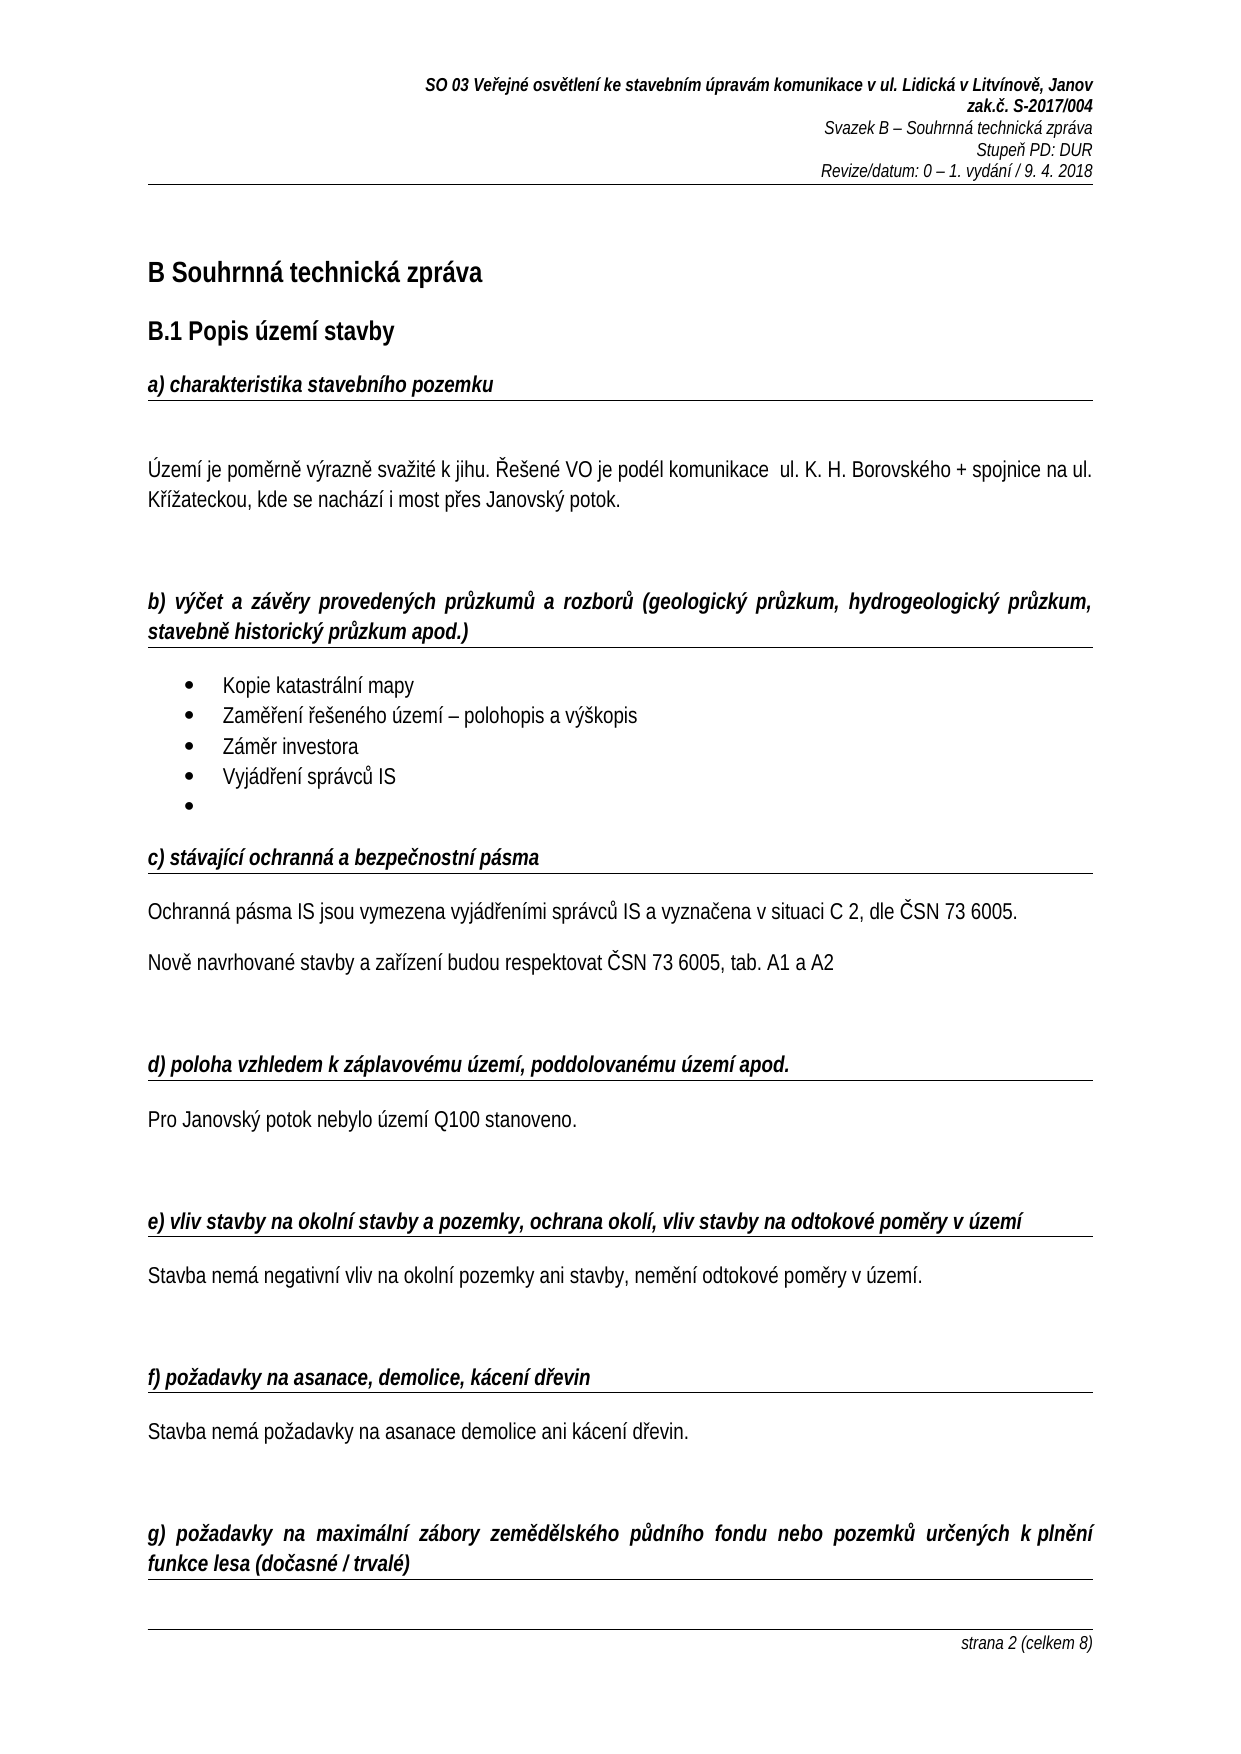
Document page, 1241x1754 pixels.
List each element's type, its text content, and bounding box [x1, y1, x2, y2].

text Stavba nemá negativní vliv na okolní pozemky ani stavby, nemění odtokové poměry v území. [148, 1262, 1093, 1288]
text Stavba nemá požadavky na asanace demolice ani kácení dřevin. [148, 1418, 1093, 1444]
subtitle g) požadavky na maximální zábory zemědělského půdního fondu nebo pozemků určených k plnění funkce lesa (dočasné / trvalé) [148, 1520, 1093, 1579]
subtitle B Souhrnná technická zpráva [148, 256, 1093, 289]
text Ochranná pásma IS jsou vymezena vyjádřeními správců IS a vyznačena v situaci C 2, dle ČSN 73 6005. [148, 898, 1093, 925]
text Území je poměrně výrazně svažité k jihu. Řešené VO je podél komunikace ul. K. H. Borovského + spojnice na ul. Křížateckou, kde se nachází i most přes Janovský potok. [148, 456, 1093, 512]
text Pro Janovský potok nebylo území Q100 stanoveno. [148, 1106, 1093, 1132]
text Nově navrhované stavby a zařízení budou respektovat ČSN 73 6005, tab. A1 a A2 [148, 949, 1093, 976]
list Vyjádření správců IS [185, 763, 1093, 789]
subtitle a) charakteristika stavebního pozemku [148, 371, 1093, 400]
list Kopie katastrální mapy [185, 672, 1093, 699]
subtitle B.1 Popis území stavby [148, 315, 1093, 346]
subtitle e) vliv stavby na okolní stavby a pozemky, ochrana okolí, vliv stavby na odtokové poměry v území [148, 1208, 1093, 1236]
list Záměr investora [185, 733, 1093, 759]
subtitle c) stávající ochranná a bezpečnostní pásma [148, 844, 1093, 873]
subtitle d) poloha vzhledem k záplavovému území, poddolovanému území apod. [148, 1051, 1093, 1080]
subtitle b) výčet a závěry provedených průzkumů a rozborů (geologický průzkum, hydrogeologický průzkum, stavebně historický průzkum apod.) [148, 588, 1093, 647]
subtitle f) požadavky na asanace, demolice, kácení dřevin [148, 1364, 1093, 1392]
list Zaměření řešeného území – polohopis a výškopis [185, 702, 1093, 729]
